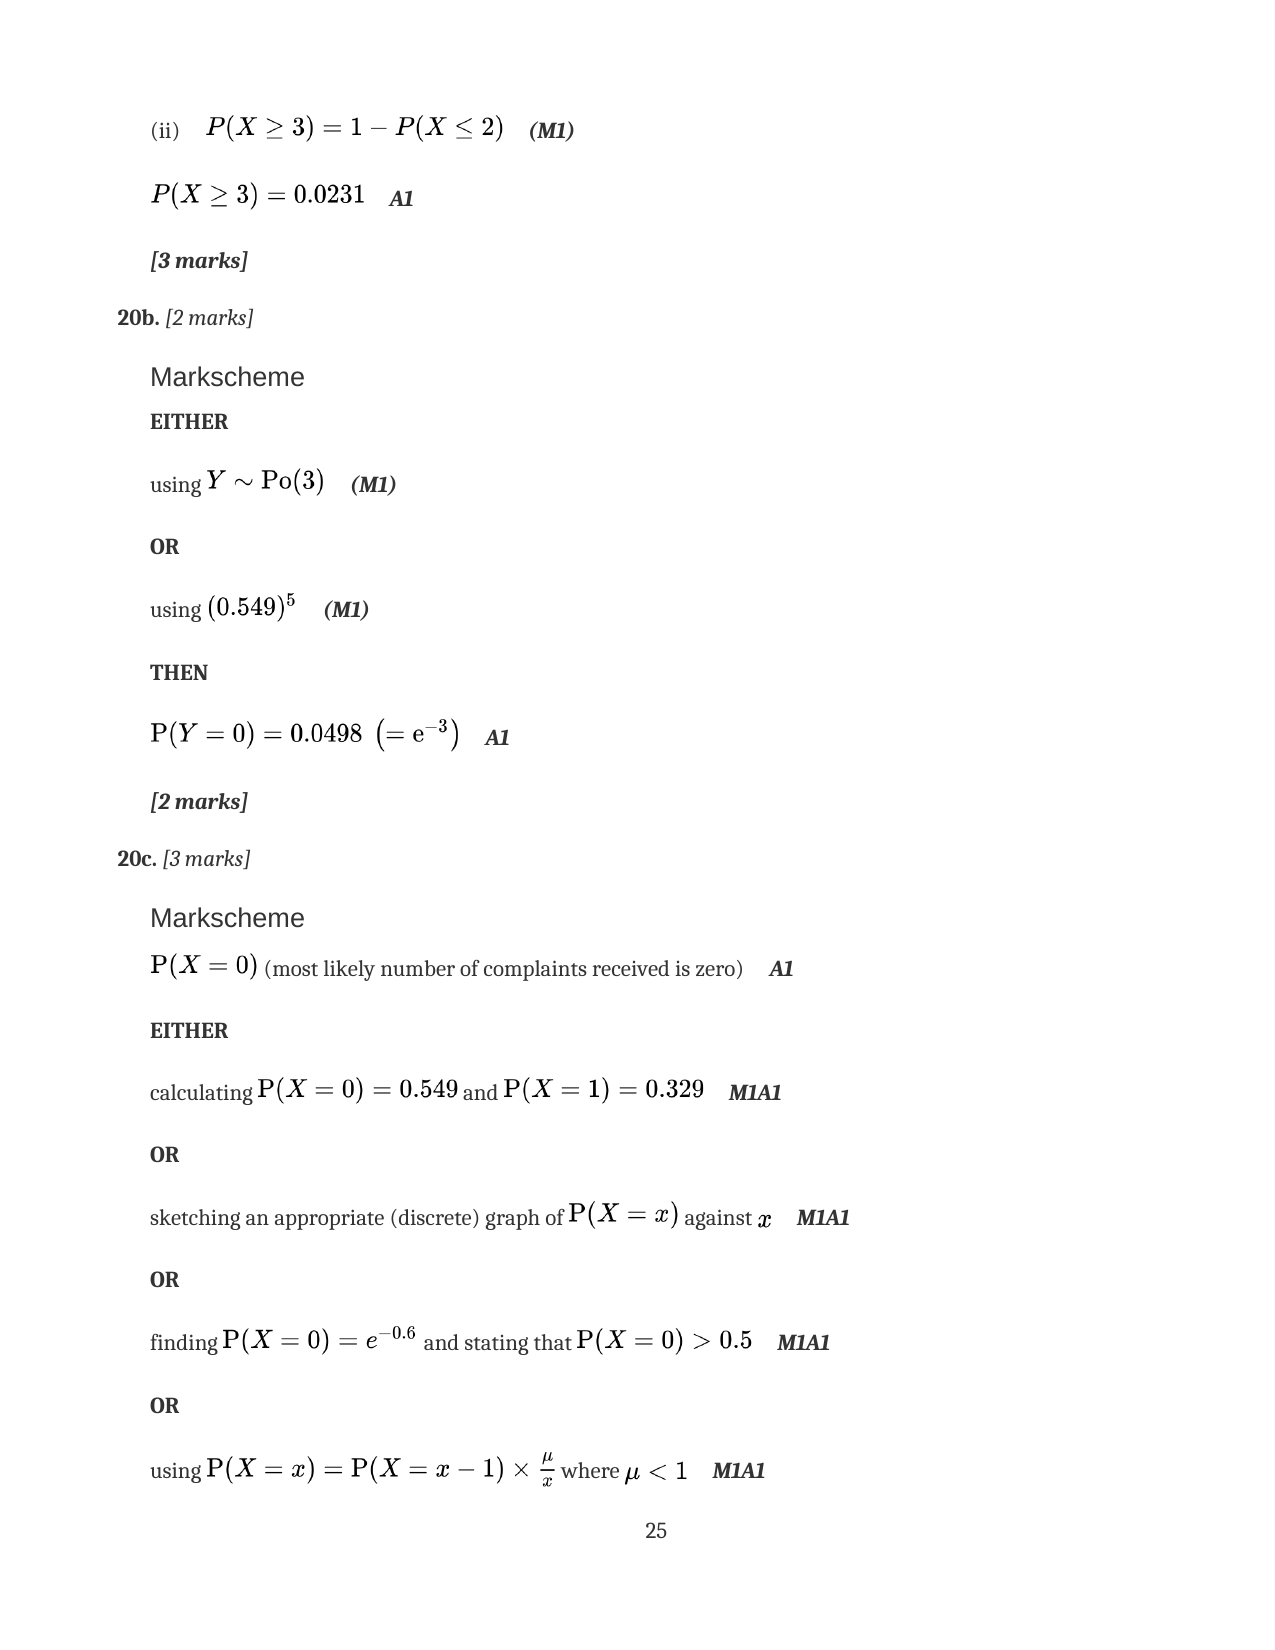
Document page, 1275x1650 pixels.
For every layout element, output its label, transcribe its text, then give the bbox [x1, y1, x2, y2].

picture [150, 180, 365, 212]
subtitle Markscheme [150, 902, 1162, 933]
text EITHER [150, 409, 1162, 436]
text sketching an appropriate (discrete) graph of against M1A1 [150, 1199, 1162, 1236]
text using (M1) [150, 466, 1162, 503]
picture [577, 1325, 752, 1357]
text A1 [150, 180, 1162, 217]
picture [757, 1211, 772, 1231]
subtitle Markscheme [150, 361, 1162, 392]
picture [206, 466, 325, 498]
text OR [150, 533, 1162, 560]
picture [503, 1074, 704, 1106]
picture [257, 1074, 458, 1106]
picture [568, 1198, 680, 1231]
text [2 marks] [150, 788, 1162, 815]
picture [205, 112, 504, 144]
text (most likely number of complaints received is zero) A1 [150, 950, 1162, 987]
picture [624, 1458, 688, 1488]
text 20c. [3 marks] [112, 845, 1162, 872]
picture [222, 1323, 419, 1357]
text OR [150, 1142, 1162, 1168]
picture [206, 1449, 557, 1488]
text using (M1) [150, 590, 1162, 629]
picture [150, 950, 259, 982]
text [3 marks] [150, 247, 1162, 274]
text OR [150, 1266, 1162, 1293]
text OR [150, 1393, 1162, 1419]
picture [206, 590, 298, 624]
text 20b. [2 marks] [112, 304, 1162, 331]
text EITHER [150, 1018, 1162, 1044]
text THEN [150, 660, 1162, 686]
picture [150, 716, 461, 753]
